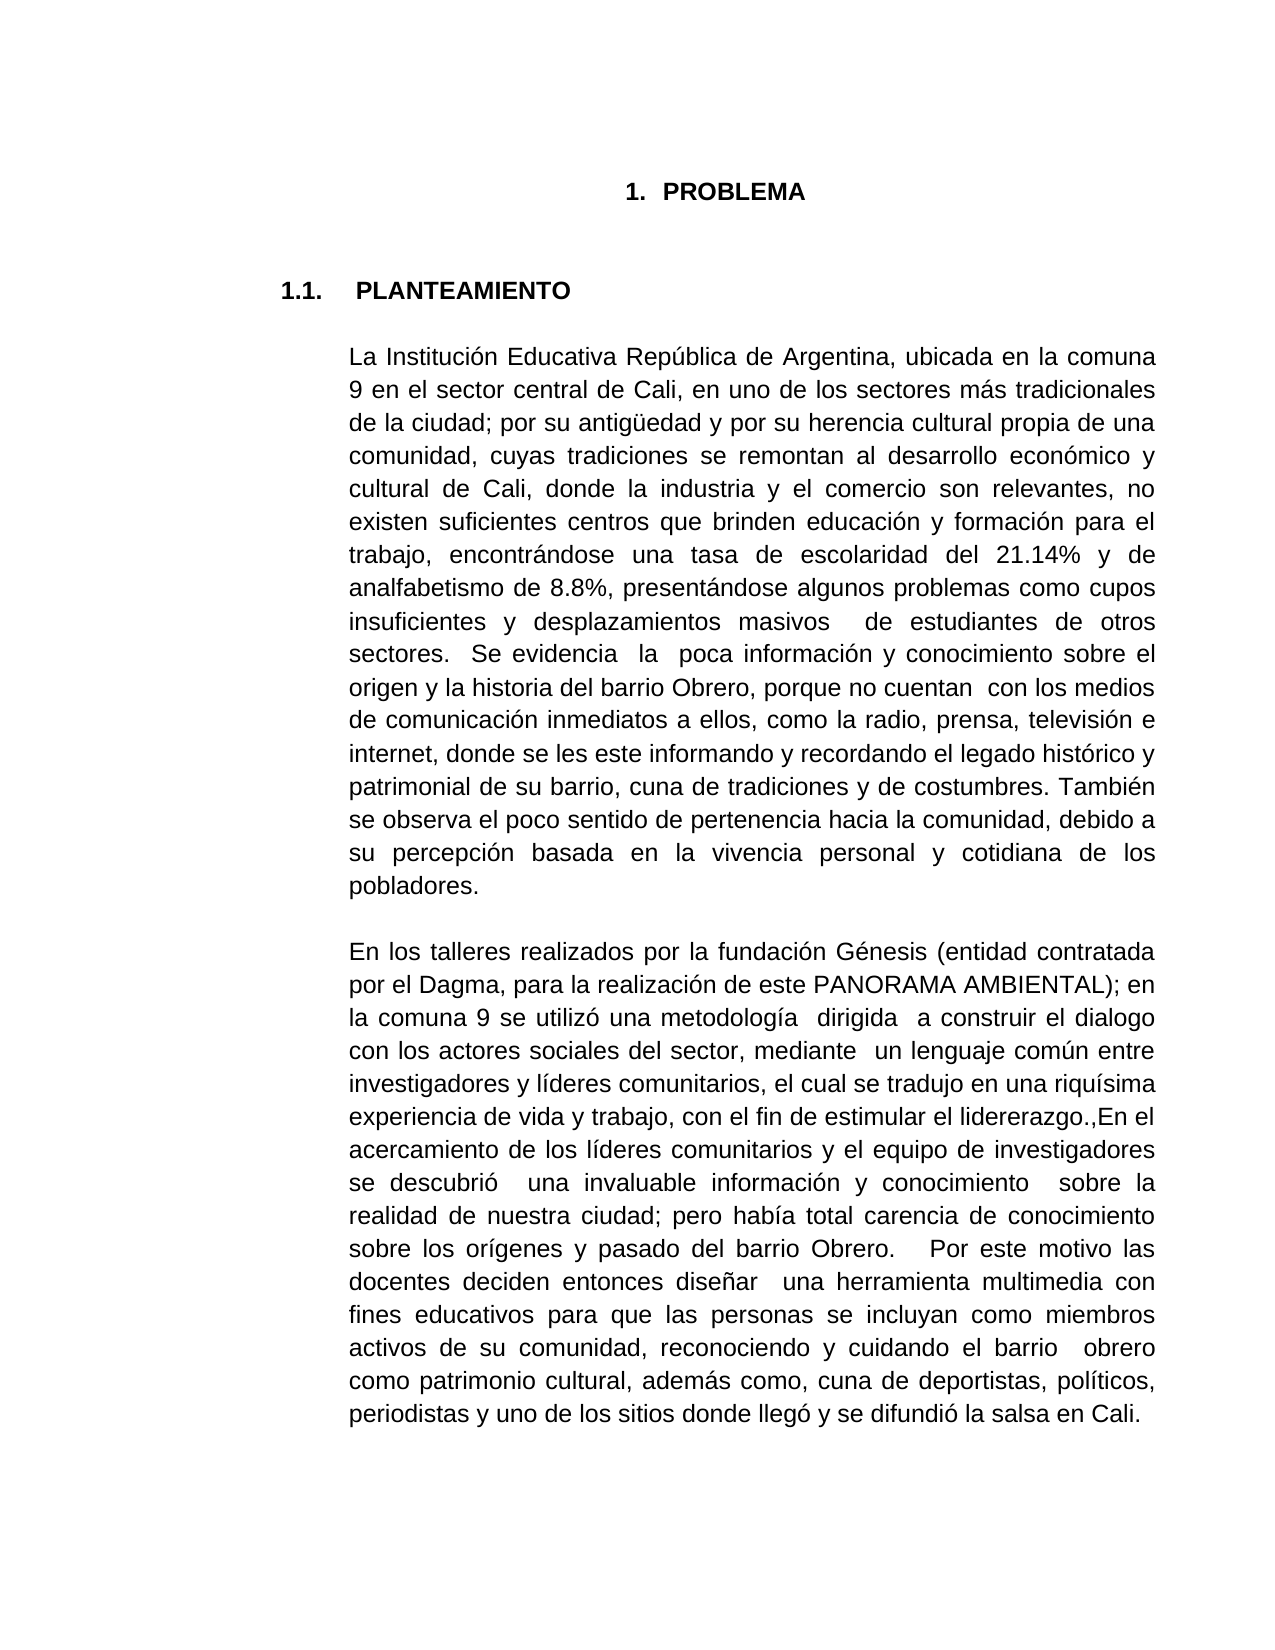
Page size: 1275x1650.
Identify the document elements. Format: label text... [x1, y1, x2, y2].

list PROBLEMA [274, 177, 1157, 206]
list PLANTEAMIENTO [281, 276, 1157, 305]
list La Institución Educativa República de Argentina, ubicada en la comuna 9 en el sector central de Cali, en uno de los sectores más tradicionales de la ciudad; por su antigüedad y por su herencia cultural propia de una comunidad, cuyas tradiciones se remontan al desarrollo económico y cultural de Cali, donde la industria y el comercio son relevantes, no existen suficientes centros que brinden educación y formación para el trabajo, encontrándose una tasa de escolaridad del 21.14% y de analfabetismo de 8.8%, presentándose algunos problemas como cupos insuficientes y desplazamientos masivos de estudiantes de otros sectores. Se evidencia la poca información y conocimiento sobre el origen y la historia del barrio Obrero, porque no cuentan con los medios de comunicación inmediatos a ellos, como la radio, prensa, televisión e internet, donde se les este informando y recordando el legado histórico y patrimonial de su barrio, cuna de tradiciones y de costumbres. También se observa el poco sentido de pertenencia hacia la comunidad, debido a su percepción basada en la vivencia personal y cotidiana de los pobladores. [349, 342, 1157, 899]
list En los talleres realizados por la fundación Génesis (entidad contratada por el Dagma, para la realización de este PANORAMA AMBIENTAL); en la comuna 9 se utilizó una metodología dirigida a construir el dialogo con los actores sociales del sector, mediante un lenguaje común entre investigadores y líderes comunitarios, el cual se tradujo en una riquísima experiencia de vida y trabajo, con el fin de estimular el lidererazgo.,En el acercamiento de los líderes comunitarios y el equipo de investigadores se descubrió una invaluable información y conocimiento sobre la realidad de nuestra ciudad; pero había total carencia de conocimiento sobre los orígenes y pasado del barrio Obrero. Por este motivo las docentes deciden entonces diseñar una herramienta multimedia con fines educativos para que las personas se incluyan como miembros activos de su comunidad, reconociendo y cuidando el barrio obrero como patrimonio cultural, además como, cuna de deportistas, políticos, periodistas y uno de los sitios donde llegó y se difundió la salsa en Cali. [349, 937, 1157, 1428]
